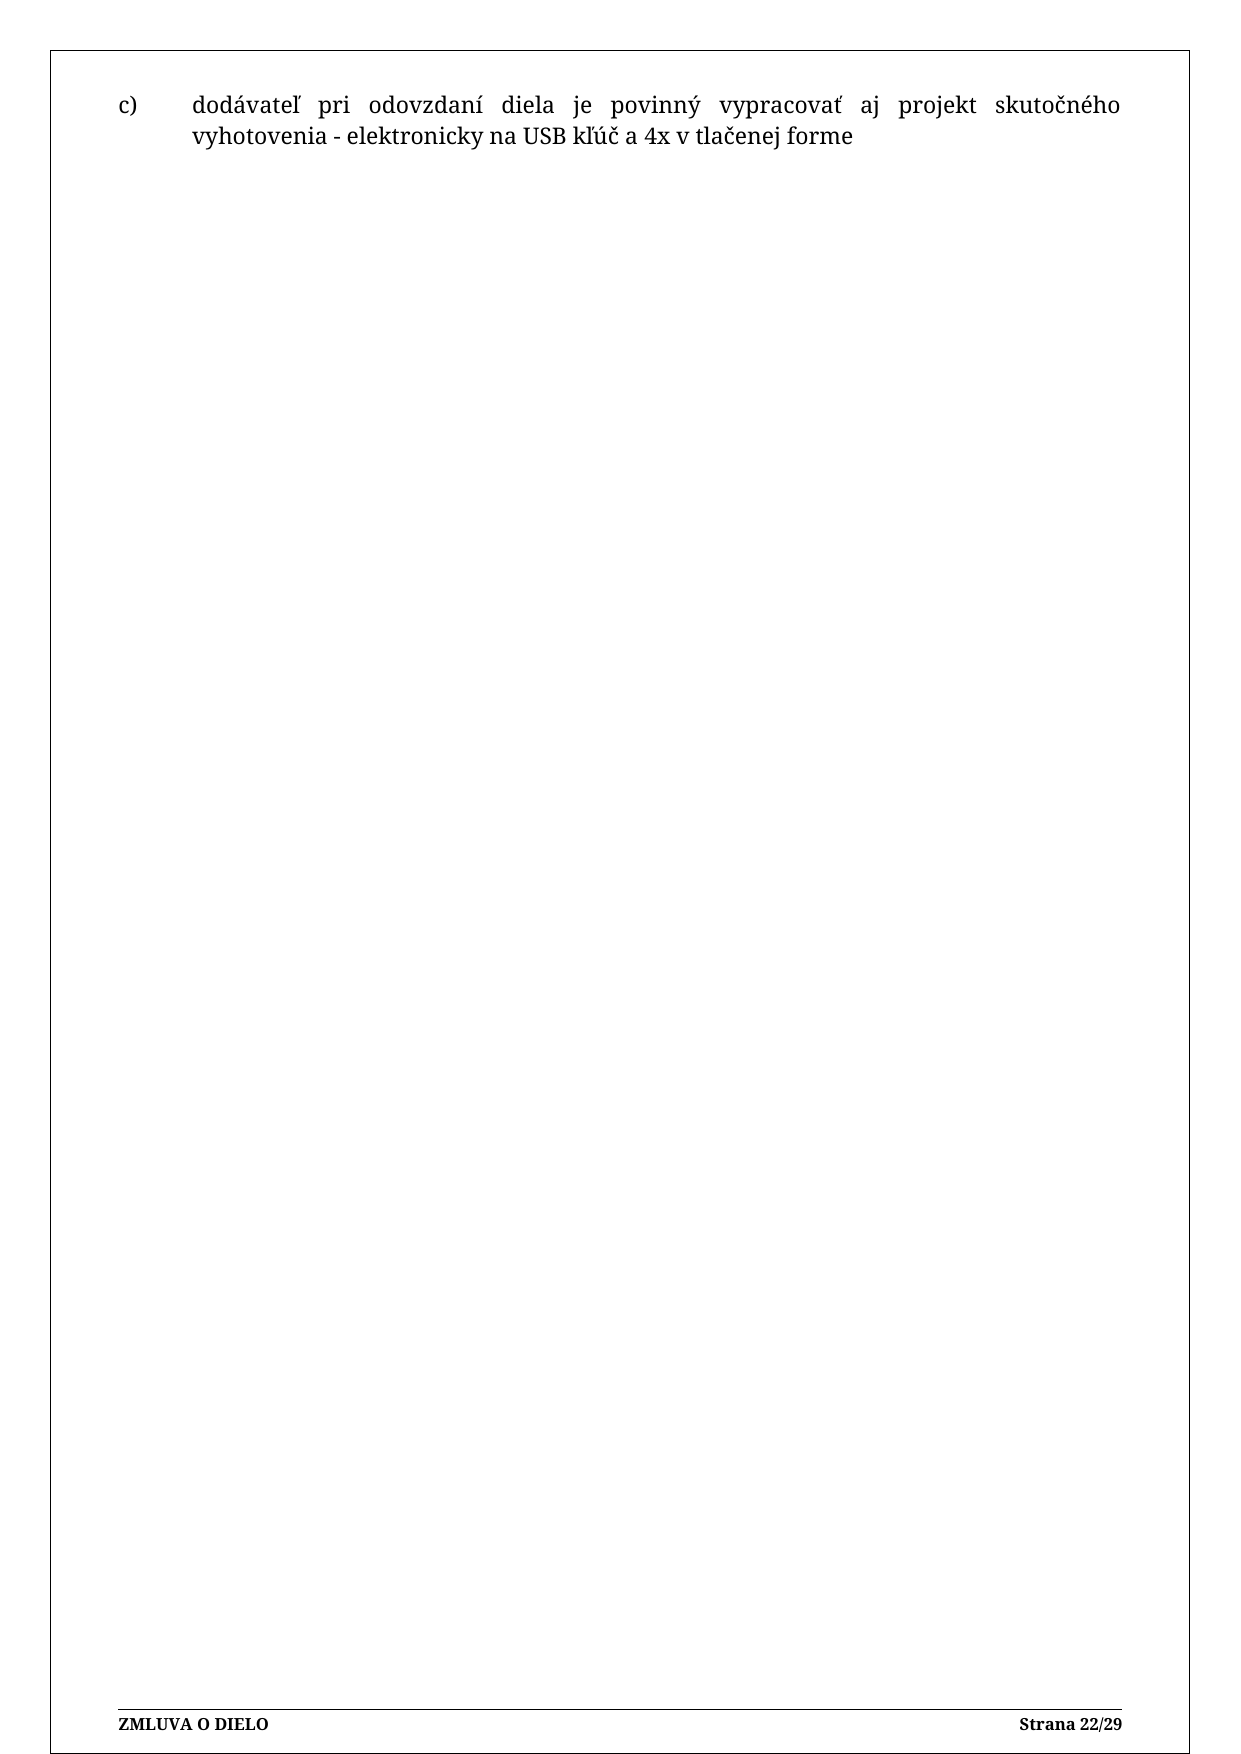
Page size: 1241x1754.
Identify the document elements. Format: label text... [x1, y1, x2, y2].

list dodávateľ pri odovzdaní diela je povinný vypracovať aj projekt skutočného vyhotovenia - elektronicky na USB kľúč a 4x v tlačenej forme [118, 89, 1122, 151]
